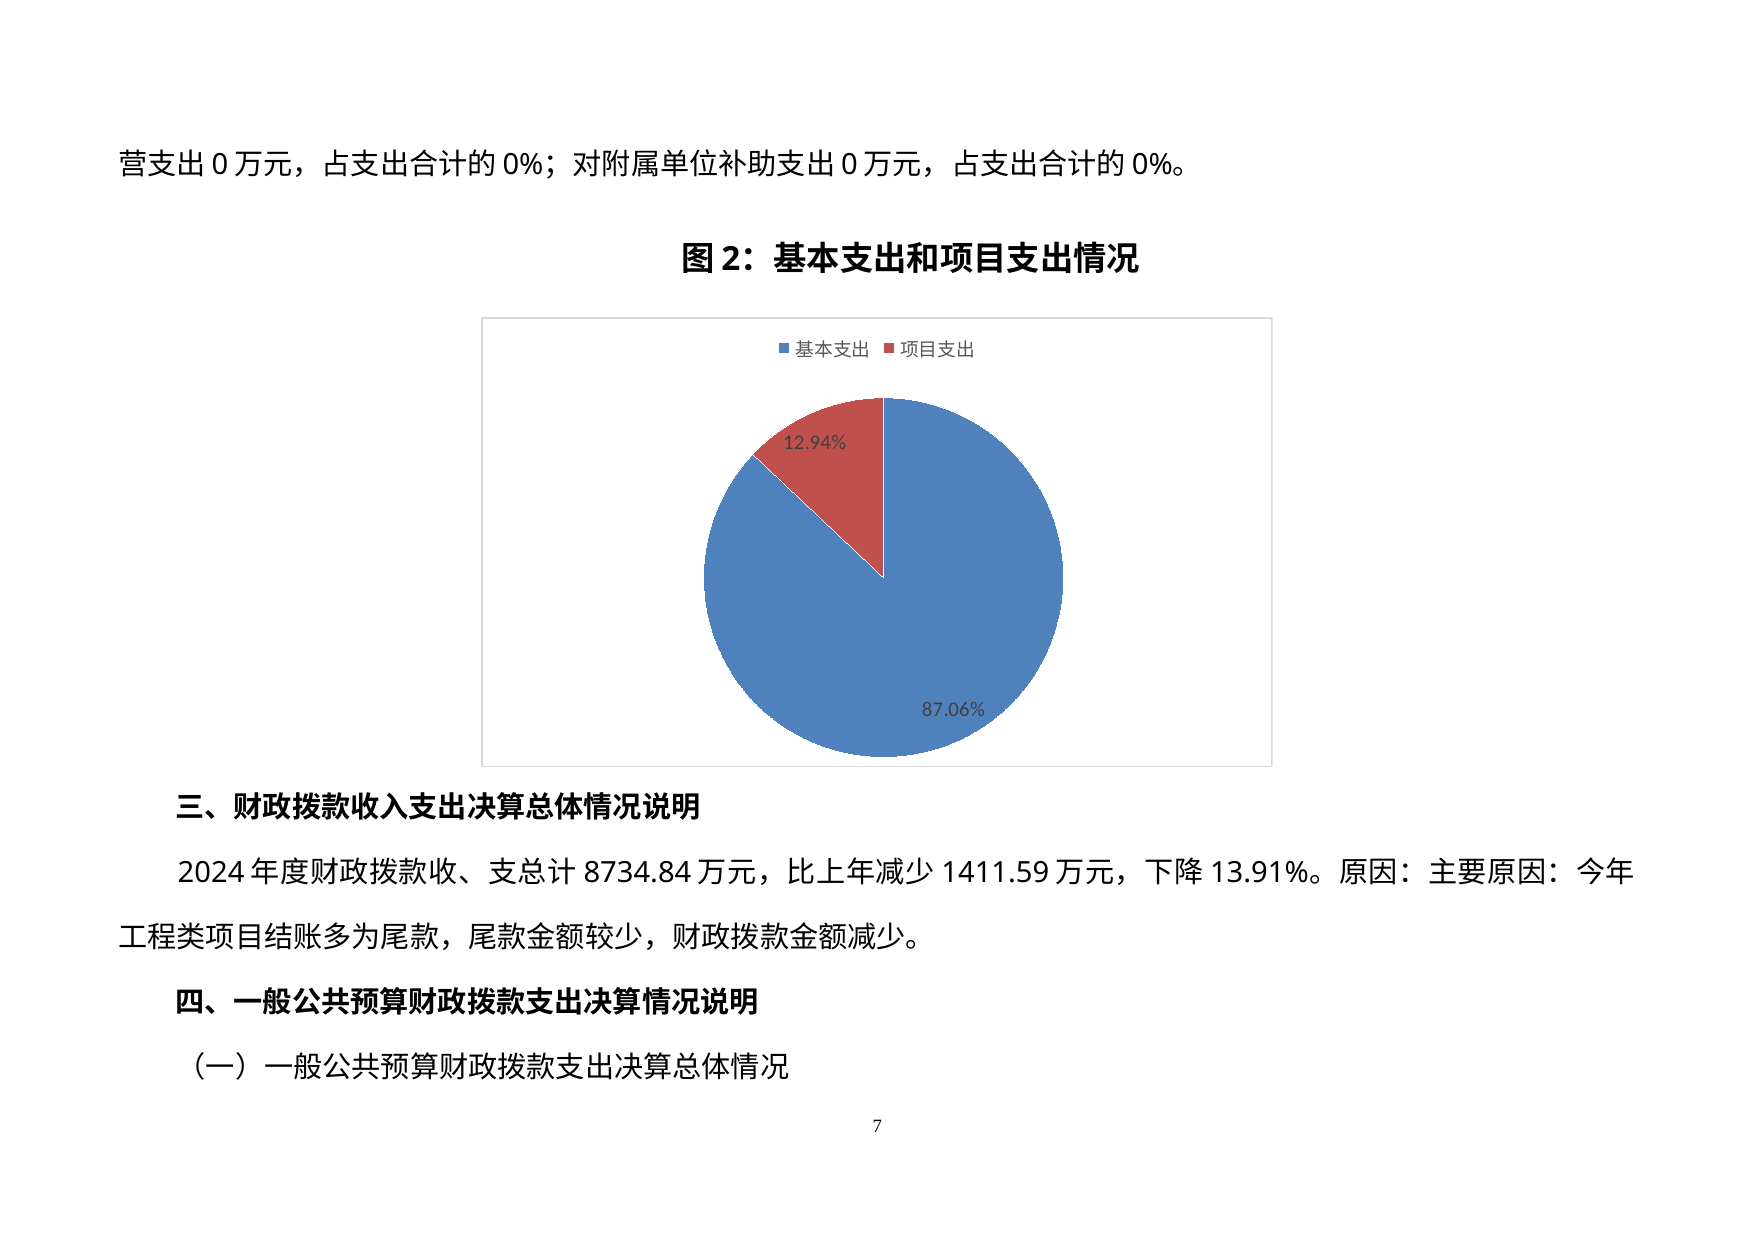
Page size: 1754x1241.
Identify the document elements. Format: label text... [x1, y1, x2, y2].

subtitle 图2：基本支出和项目支出情况 [118, 223, 1636, 288]
text 四、一般公共预算财政拨款支出决算情况说明 [118, 967, 1636, 1032]
text 三、财政拨款收入支出决算总体情况说明 [118, 772, 1636, 837]
text （一）一般公共预算财政拨款支出决算总体情况 [118, 1032, 1636, 1097]
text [118, 129, 1636, 194]
text 2024年度财政拨款收、支总计8734.84万元，比上年减少1411.59万元，下降13.91%。原因：主要原因：今年工程类项目结账多为尾款，尾款金额较少，财政拨款金额减少。 [118, 837, 1636, 967]
